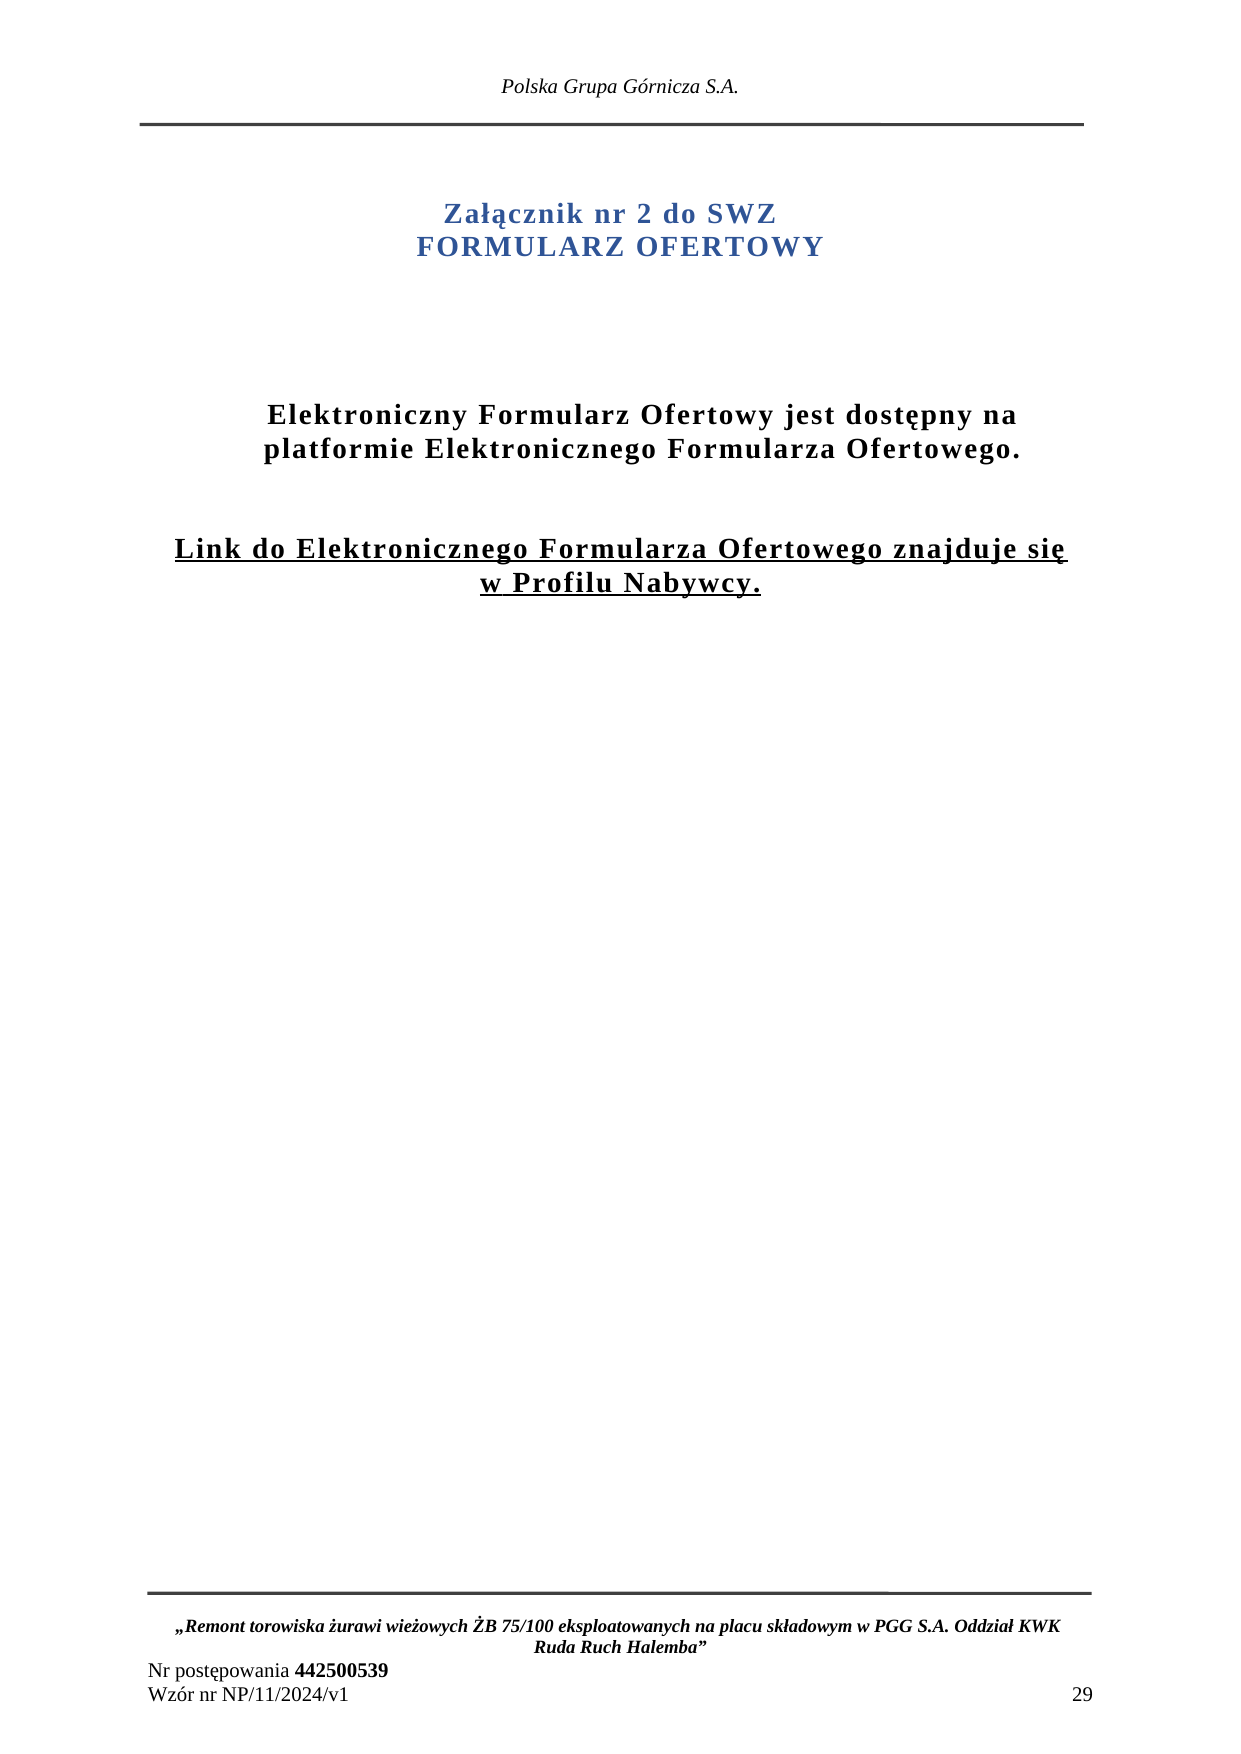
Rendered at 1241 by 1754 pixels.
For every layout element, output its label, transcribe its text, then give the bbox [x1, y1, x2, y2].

text Elektroniczny Formularz Ofertowy jest dostępny na platformie Elektronicznego Formularza Ofertowego. [192, 397, 1093, 464]
text Załącznik nr 2 do SWZ FORMULARZ OFERTOWY [148, 196, 1093, 263]
text Link do Elektronicznego Formularza Ofertowego znajduje się w Profilu Nabywcy. [148, 531, 1093, 598]
